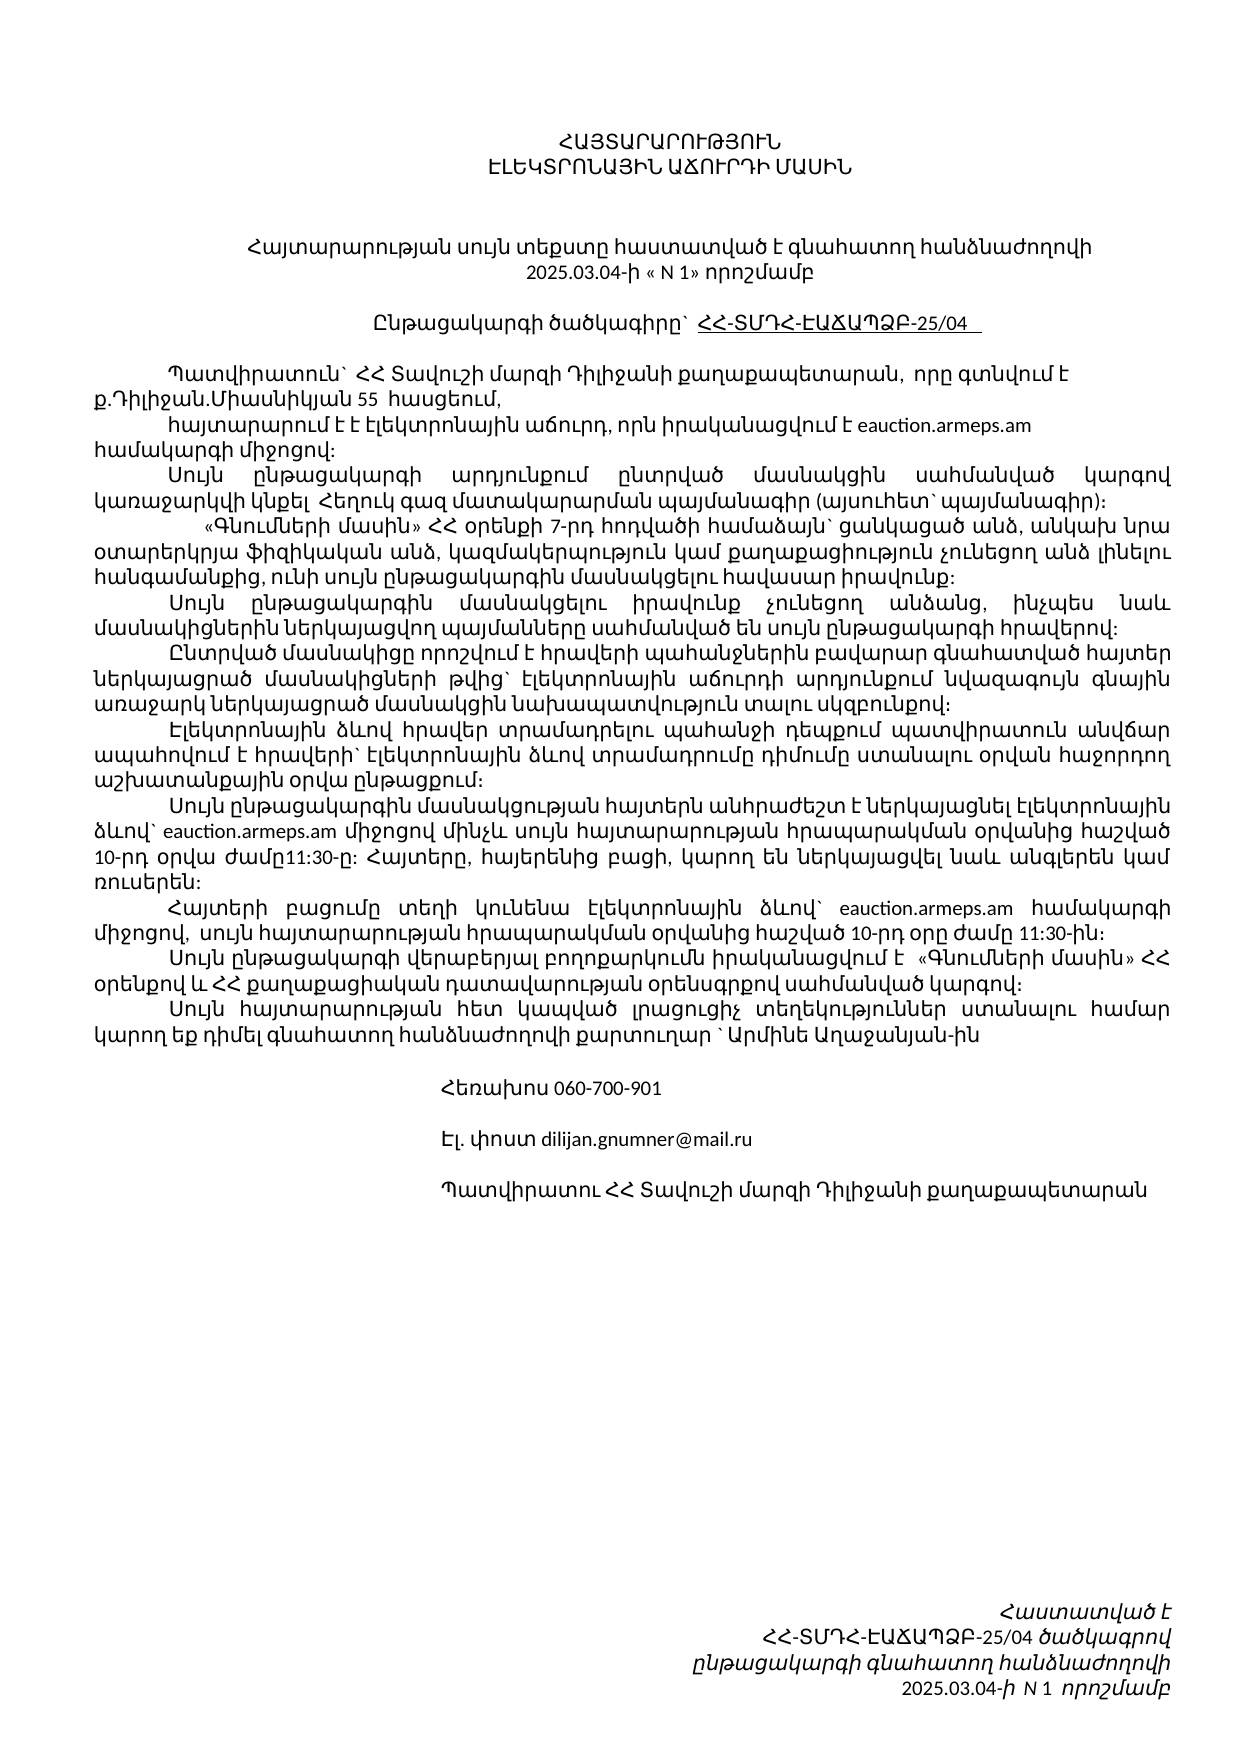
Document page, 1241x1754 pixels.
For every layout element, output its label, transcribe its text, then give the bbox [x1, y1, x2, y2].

text Պատվիրատուն` ՀՀ Տավուշի մարզի Դիլիջանի քաղաքապետարան , որը գտնվում է ք.Դիլիջան.Միասնիկյան 55 հասցեում, [94, 361, 1171, 412]
text Սույն հայտարարության հետ կապված լրացուցիչ տեղեկություններ ստանալու համար կարող եք դիմել գնահատող հանձնաժողովի քարտուղար ` Արմինե Աղաջանյան-ին [94, 996, 1171, 1047]
text հայտարարում է է էլեկտրոնային աճուրդ, որն իրականացվում է eauction.armeps.am համակարգի միջոցով: [94, 412, 1171, 463]
text ընթացակարգի գնահատող հանձնաժողովի [94, 1650, 1171, 1675]
text ՀՀ-ՏՄԴՀ-ԷԱՃԱՊՁԲ-25/04 ծածկագրով [94, 1624, 1171, 1650]
text Սույն ընթացակարգի վերաբերյալ բողոքարկումն իրականացվում է «Գնումների մասին» ՀՀ օրենքով և ՀՀ քաղաքացիական դատավարության օրենսգրքով սահմանված կարգով։ [94, 946, 1171, 996]
text ԷԼԵԿՏՐՈՆԱՅԻՆ ԱՃՈՒՐԴԻ ՄԱՍԻՆ [94, 154, 1171, 180]
text Սույն ընթացակարգի արդյունքում ընտրված մասնակցին սահմանված կարգով կառաջարկվի կնքել Հեղուկ գազ մատակարարման պայմանագիր (այսուհետ` պայմանագիր)։ [94, 463, 1171, 513]
text 2025.03.04 -ի N 1 որոշմամբ [94, 1675, 1171, 1701]
text Ընտրված մասնակիցը որոշվում է հրավերի պահանջներին բավարար գնահատված հայտեր ներկայացրած մասնակիցների թվից` էլեկտրոնային աճուրդի արդյունքում նվազագույն գնային առաջարկ ներկայացրած մասնակցին նախապատվություն տալու սկզբունքով։ [94, 641, 1171, 717]
text «Գնումների մասին» ՀՀ օրենքի 7-րդ հոդվածի համաձայն` ցանկացած անձ, անկախ նրա օտարերկրյա ֆիզիկական անձ, կազմակերպություն կամ քաղաքացիություն չունեցող անձ լինելու հանգամանքից, ունի սույն ընթացակարգին մասնակցելու հավասար իրավունք: [94, 513, 1171, 590]
text Էլ. փոստ dilijan.gnumner@mail.ru [94, 1126, 1171, 1152]
text Հաստատված է [94, 1599, 1171, 1624]
text Հեռախոս 060-700-901 [94, 1076, 1171, 1101]
text 2025.03.04 -ի « N 1» որոշմամբ [94, 259, 1171, 285]
text Սույն ընթացակարգին մասնակցելու իրավունք չունեցող անձանց, ինչպես նաև մասնակիցներին ներկայացվող պայմանները սահմանված են սույն ընթացակարգի հրավերով: [94, 590, 1171, 641]
text Ընթացակարգի ծածկագիրը` ՀՀ-ՏՄԴՀ-ԷԱՃԱՊՁԲ-25/04 [94, 310, 1171, 336]
text Հայտերի բացումը տեղի կունենա էլեկտրոնային ձևով` eauction.armeps.am համակարգի միջոցով, սույն հայտարարության հրապարակման օրվանից հաշված 10-րդ օրը ժամը 11:30-ին։ [94, 895, 1171, 946]
text ՀԱՅՏԱՐԱՐՈՒԹՅՈՒՆ [94, 129, 1171, 154]
text Պատվիրատու ՀՀ Տավուշի մարզի Դիլիջանի քաղաքապետարան [94, 1177, 1171, 1203]
text Հայտարարության սույն տեքստը հաստատված է գնահատող հանձնաժողովի [94, 234, 1171, 259]
text Սույն ընթացակարգին մասնակցության հայտերն անհրաժեշտ է ներկայացնել էլեկտրոնային ձևով` eauction.armeps.am միջոցով մինչև սույն հայտարարության հրապարակման օրվանից հաշված 10-րդ օրվա ժամը11:30-ը: Հայտերը, հայերենից բացի, կարող են ներկայացվել նաև անգլերեն կամ ռուսերեն: [94, 793, 1171, 895]
text Էլեկտրոնային ձևով հրավեր տրամադրելու պահանջի դեպքում պատվիրատուն անվճար ապահովում է հրավերի` էլեկտրոնային ձևով տրամադրումը դիմումը ստանալու օրվան հաջորդող աշխատանքային օրվա ընթացքում։ [94, 717, 1171, 793]
